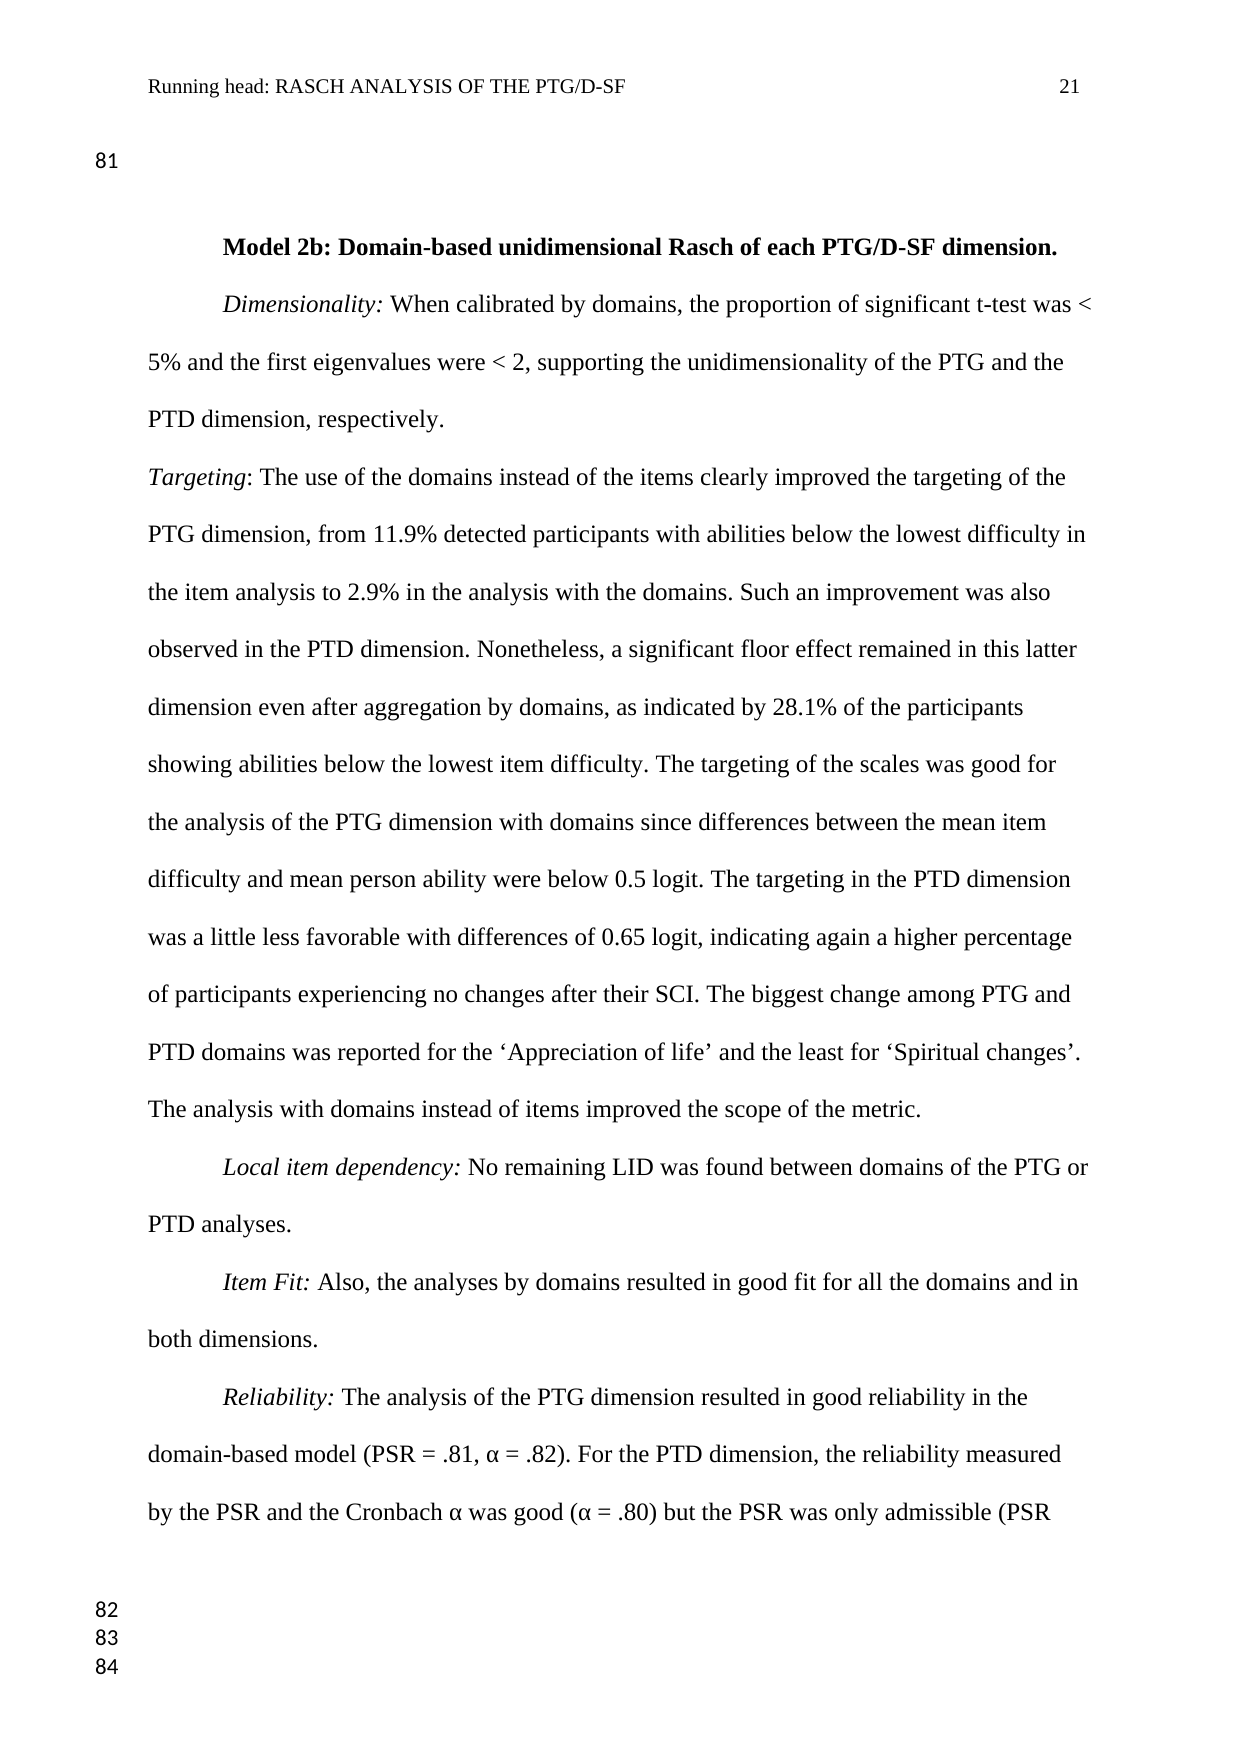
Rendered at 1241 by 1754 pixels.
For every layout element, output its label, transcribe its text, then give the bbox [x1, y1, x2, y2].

text Targeting: The use of the domains instead of the items clearly improved the targeting of the PTG dimension, from 11.9% detected participants with abilities below the lowest difficulty in the item analysis to 2.9% in the analysis with the domains. Such an improvement was also observed in the PTD dimension. Nonetheless, a significant floor effect remained in this latter dimension even after aggregation by domains, as indicated by 28.1% of the participants showing abilities below the lowest item difficulty. The targeting of the scales was good for the analysis of the PTG dimension with domains since differences between the mean item difficulty and mean person ability were below 0.5 logit. The targeting in the PTD dimension was a little less favorable with differences of 0.65 logit, indicating again a higher percentage of participants experiencing no changes after their SCI. The biggest change among PTG and PTD domains was reported for the ‘Appreciation of life’ and the least for ‘Spiritual changes’. The analysis with domains instead of items improved the scope of the metric. [148, 462, 1093, 1123]
text Local item dependency: No remaining LID was found between domains of the PTG or PTD analyses. [148, 1152, 1093, 1238]
text Dimensionality: When calibrated by domains, the proportion of significant t-test was < 5% and the first eigenvalues were < 2, supporting the unidimensionality of the PTG and the PTD dimension, respectively. [148, 289, 1093, 433]
text Item Fit: Also, the analyses by domains resulted in good fit for all the domains and in both dimensions. [148, 1267, 1093, 1353]
text Model 2b: Domain-based unidimensional Rasch of each PTG/D-SF dimension. [148, 232, 1093, 260]
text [148, 1382, 1093, 1525]
